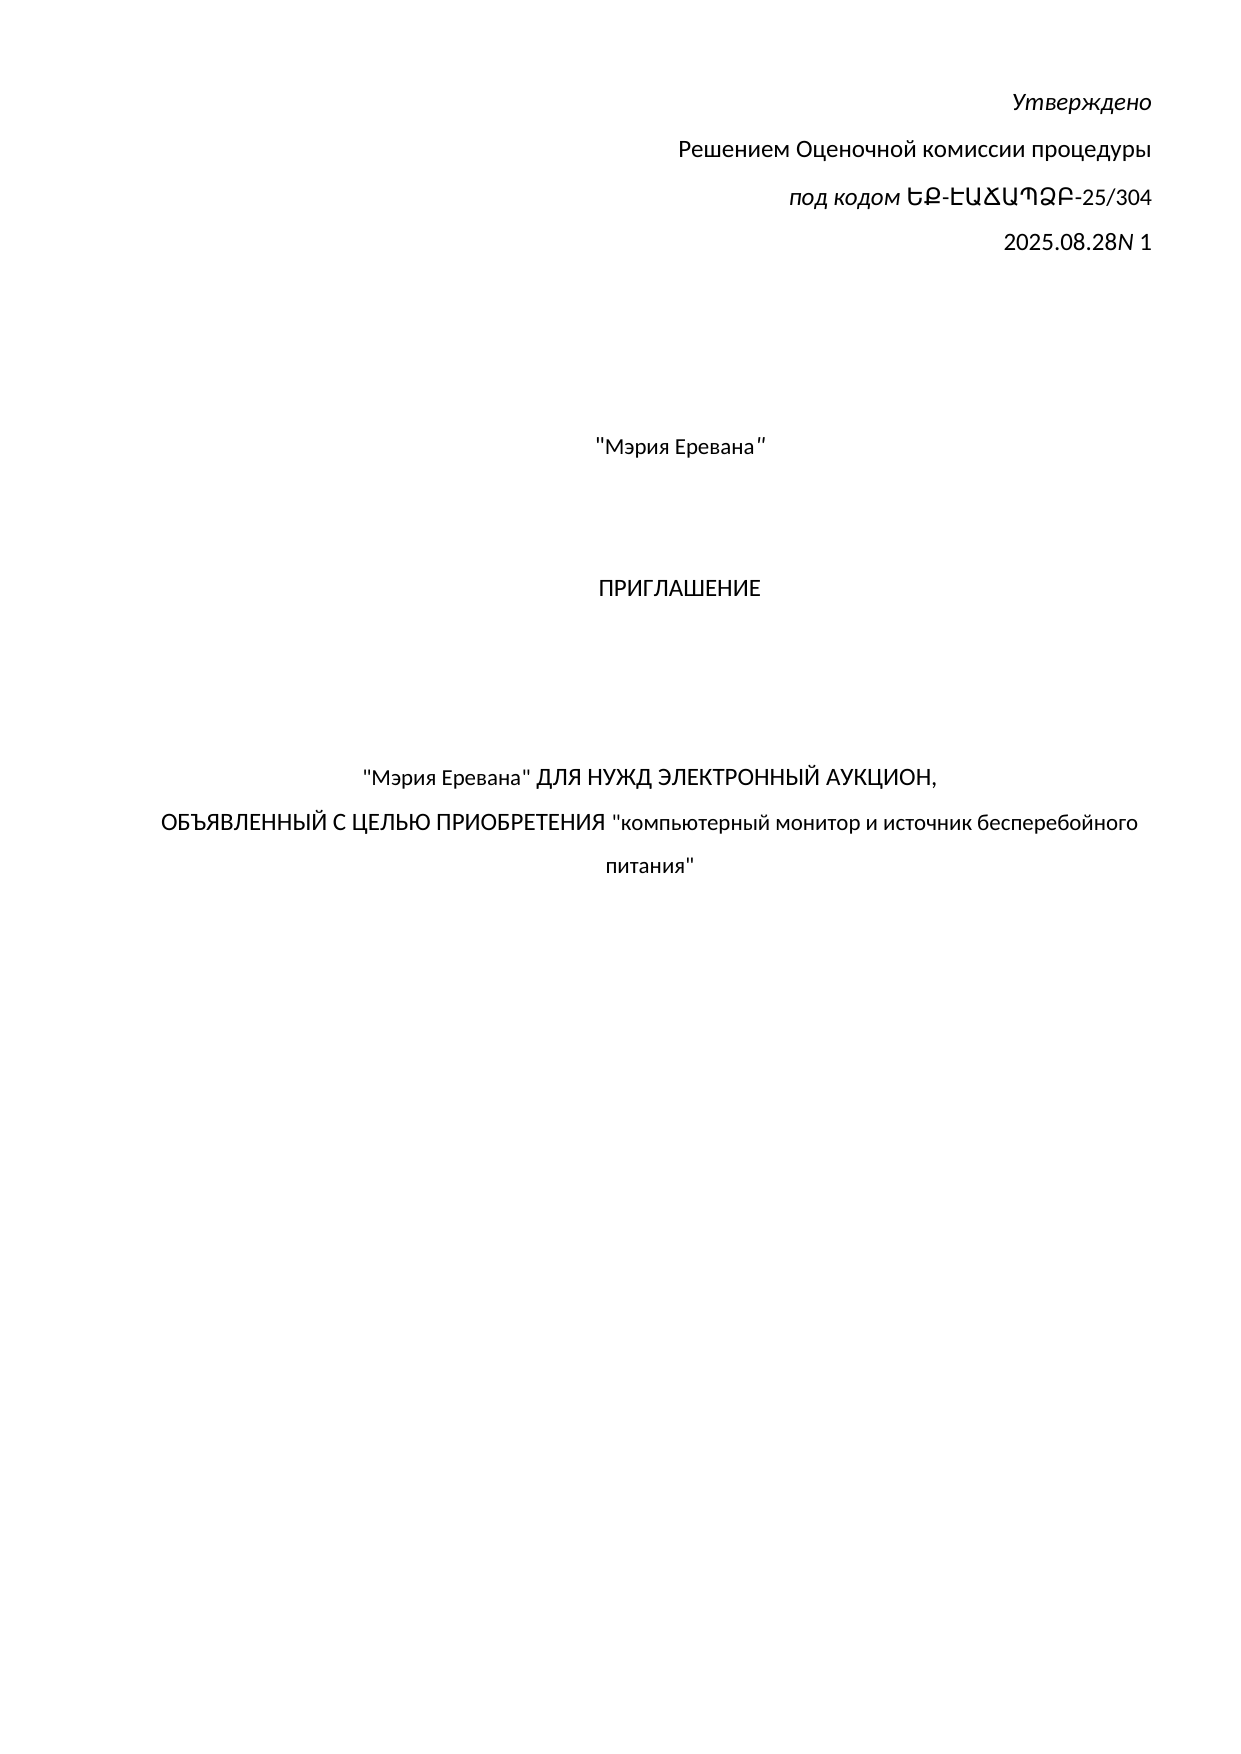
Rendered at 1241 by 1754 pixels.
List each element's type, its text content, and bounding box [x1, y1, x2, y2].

text Утверждено [148, 86, 1152, 117]
text "Мэрия Еревана" [148, 431, 1152, 461]
text ОБЪЯВЛЕННЫЙ С ЦЕЛЬЮ ПРИОБРЕТЕНИЯ "компьютерный монитор и источник бесперебойного питания" [148, 807, 1152, 879]
text "Мэрия Еревана" ДЛЯ НУЖД ЭЛЕКТРОННЫЙ АУКЦИОН, [148, 761, 1152, 791]
text под кодом ԵՔ-ԷԱՃԱՊՁԲ-25/304 2025.08.28 N 1 [148, 181, 1152, 257]
text ПРИГЛАШЕНИЕ [148, 572, 1152, 603]
text Решением Оценочной комиссии процедуры [148, 134, 1152, 164]
